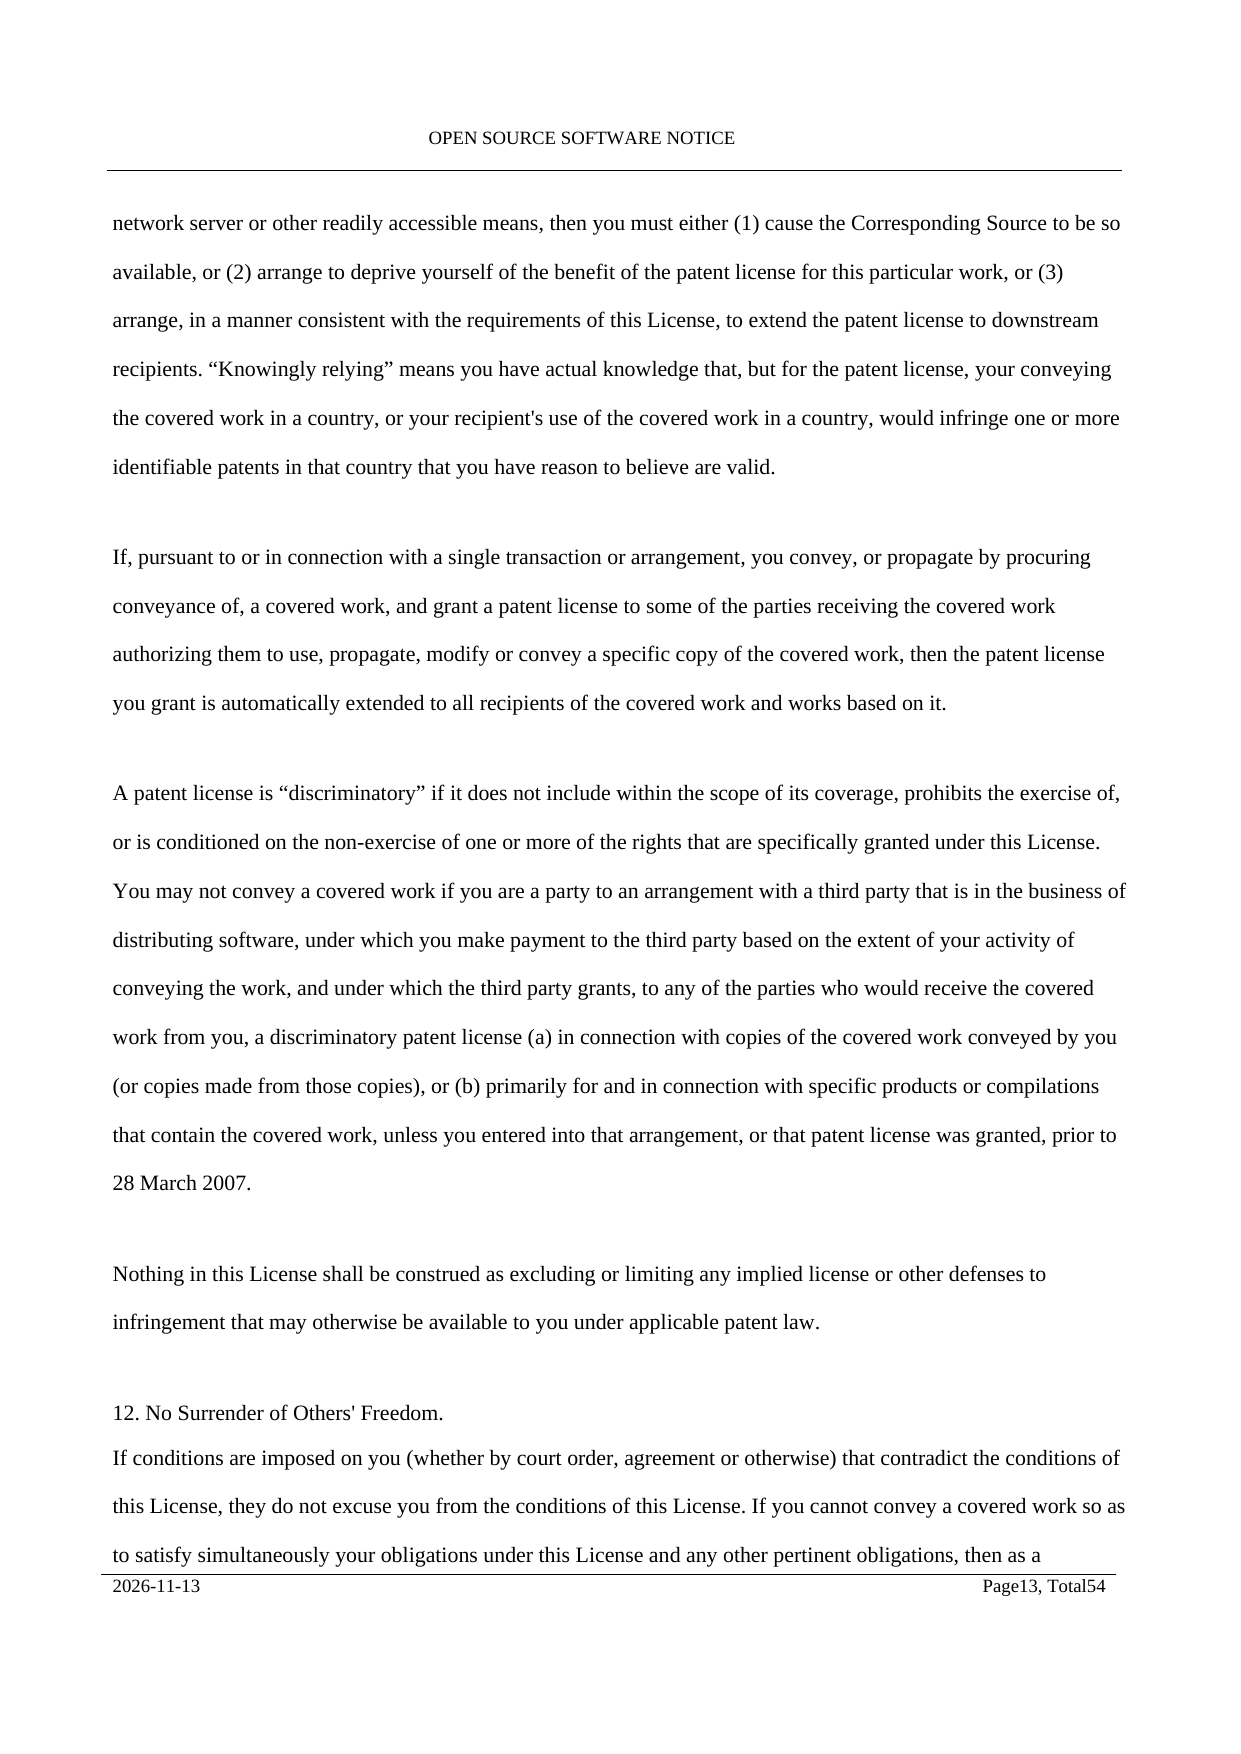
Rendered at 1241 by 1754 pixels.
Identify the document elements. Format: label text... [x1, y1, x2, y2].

text Nothing in this License shall be construed as excluding or limiting any implied license or other defenses to infringement that may otherwise be available to you under applicable patent law. [112, 1257, 1128, 1338]
text 12. No Surrender of Others' Freedom. [112, 1396, 1128, 1428]
text If, pursuant to or in connection with a single transaction or arrangement, you convey, or propagate by procuring conveyance of, a covered work, and grant a patent license to some of the parties receiving the covered work authorizing them to use, propagate, modify or convey a specific copy of the covered work, then the patent license you grant is automatically extended to all recipients of the covered work and works based on it. [112, 540, 1128, 719]
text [112, 1441, 1128, 1571]
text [112, 206, 1128, 483]
text A patent license is “discriminatory” if it does not include within the scope of its coverage, prohibits the exercise of, or is conditioned on the non-exercise of one or more of the rights that are specifically granted under this License. You may not convey a covered work if you are a party to an arrangement with a third party that is in the business of distributing software, under which you make payment to the third party based on the extent of your activity of conveying the work, and under which the third party grants, to any of the parties who would receive the covered work from you, a discriminatory patent license (a) in connection with copies of the covered work conveyed by you (or copies made from those copies), or (b) primarily for and in connection with specific products or compilations that contain the covered work, unless you entered into that arrangement, or that patent license was granted, prior to 28 March 2007. [112, 777, 1128, 1199]
